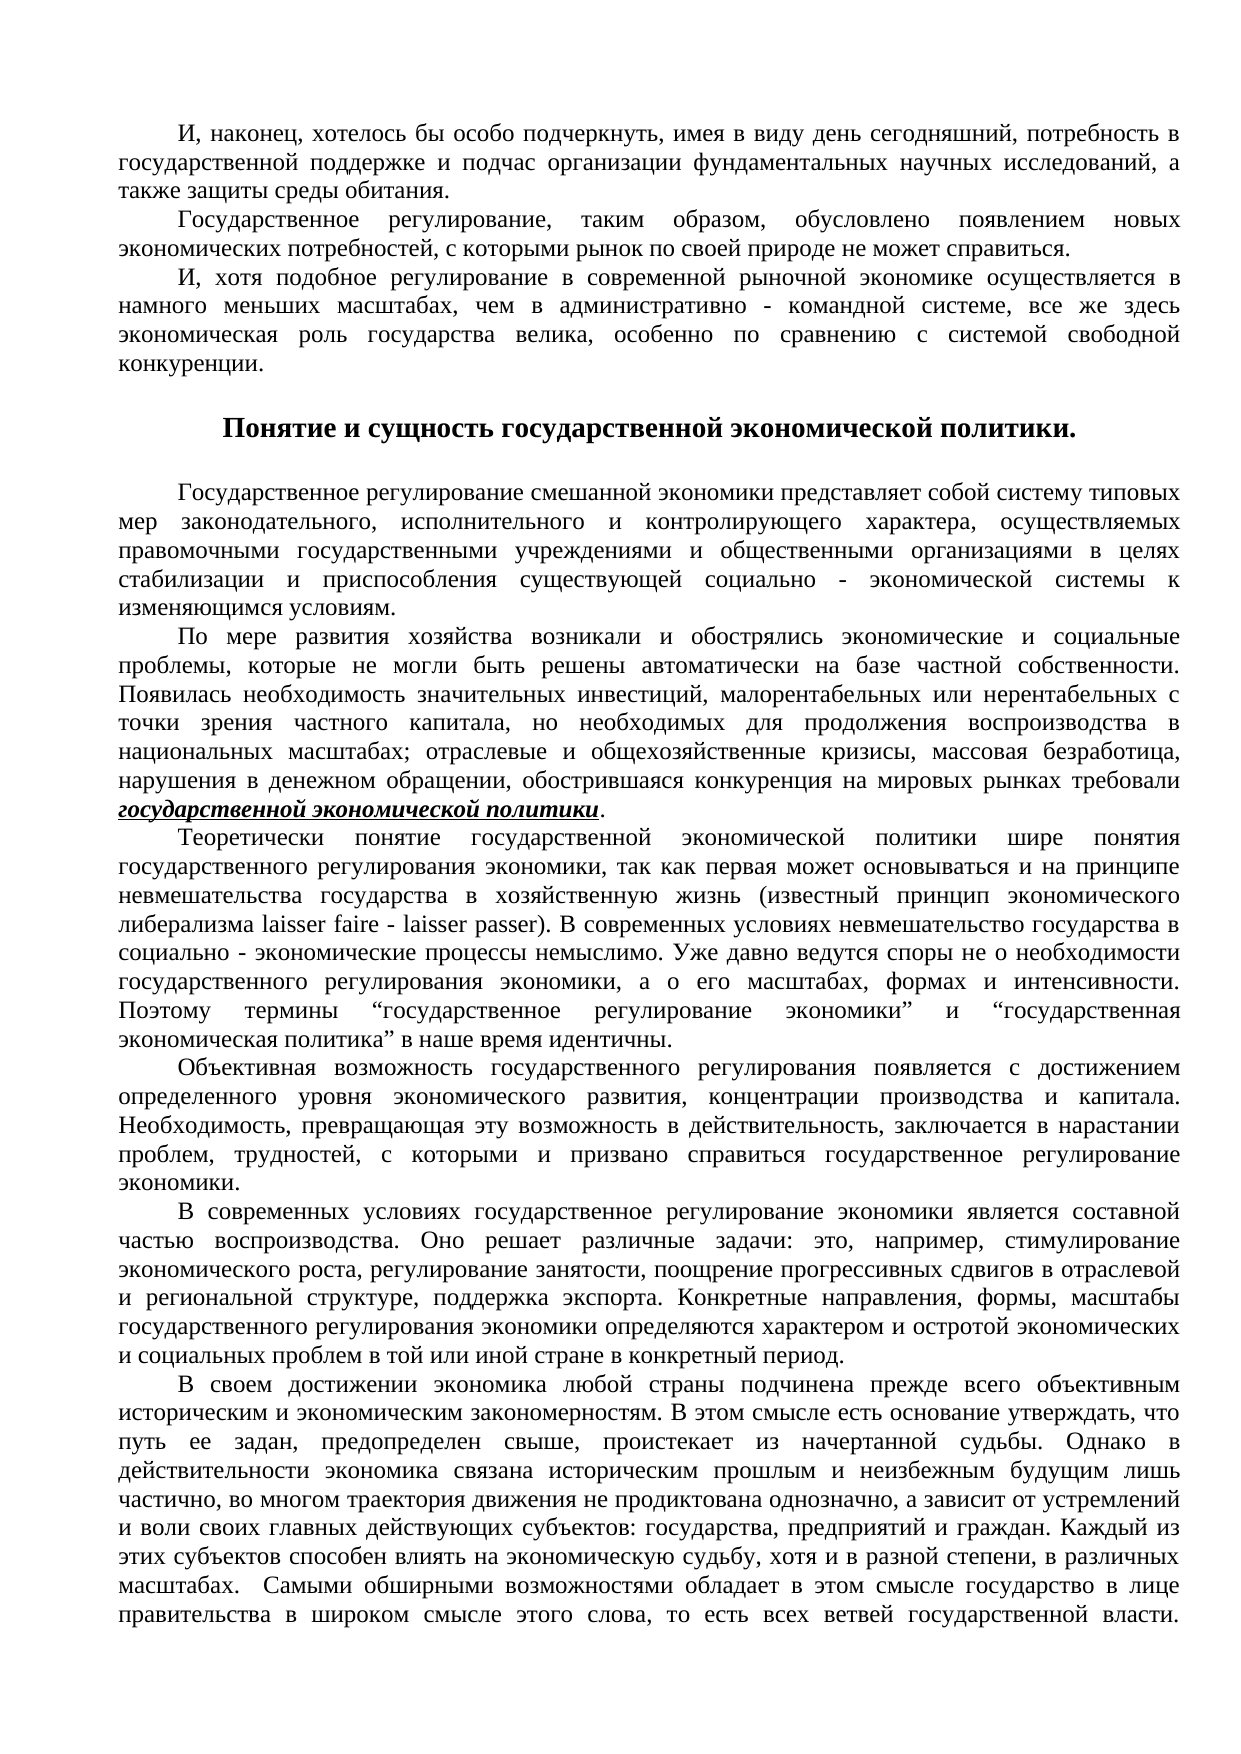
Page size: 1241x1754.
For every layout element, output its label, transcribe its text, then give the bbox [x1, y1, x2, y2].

text И, наконец, хотелось бы особо подчеркнуть, имея в виду день сегодняшний, потребность в государственной поддержке и подчас организации фундаментальных научных исследований, а также защиты среды обитания. [118, 118, 1181, 204]
text Государственное регулирование смешанной экономики представляет собой систему типовых мер законодательного, исполнительного и контролирующего характера, осуществляемых правомочными государственными учреждениями и общественными организациями в целях стабилизации и приспособления существующей социально - экономической системы к изменяющимся условиям. [118, 477, 1181, 621]
text Объективная возможность государственного регулирования появляется с достижением определенного уровня экономического развития, концентрации производства и капитала. Необходимость, превращающая эту возможность в действительность, заключается в нарастании проблем, трудностей, с которыми и призвано справиться государственное регулирование экономики. [118, 1052, 1181, 1196]
text По мере развития хозяйства возникали и обострялись экономические и социальные проблемы, которые не могли быть решены автоматически на базе частной собственности. Появилась необходимость значительных инвестиций, малорентабельных или нерентабельных с точки зрения частного капитала, но необходимых для продолжения воспроизводства в национальных масштабах; отраслевые и общехозяйственные кризисы, массовая безработица, нарушения в денежном обращении, обострившаяся конкуренция на мировых рынках требовали государственной экономической политики. [118, 621, 1181, 822]
text Теоретически понятие государственной экономической политики шире понятия государственного регулирования экономики, так как первая может основываться и на принципе невмешательства государства в хозяйственную жизнь (известный принцип экономического либерализма laisser faire - laisser passer). В современных условиях невмешательство государства в социально - экономические процессы немыслимо. Уже давно ведутся споры не о необходимости государственного регулирования экономики, а о его масштабах, формах и интенсивности. Поэтому термины “государственное регулирование экономики” и “государственная экономическая политика” в наше время идентичны. [118, 822, 1181, 1052]
text Государственное регулирование, таким образом, обусловлено появлением новых экономических потребностей, с которыми рынок по своей природе не может справиться. [118, 204, 1181, 262]
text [118, 1369, 1181, 1627]
text В современных условиях государственное регулирование экономики является составной частью воспроизводства. Оно решает различные задачи: это, например, стимулирование экономического роста, регулирование занятости, поощрение прогрессивных сдвигов в отраслевой и региональной структуре, поддержка экспорта. Конкретные направления, формы, масштабы государственного регулирования экономики определяются характером и остротой экономических и социальных проблем в той или иной стране в конкретный период. [118, 1196, 1181, 1369]
text Понятие и сущность государственной экономической политики. [118, 410, 1122, 444]
text И, хотя подобное регулирование в современной рыночной экономике осуществляется в намного меньших масштабах, чем в административно - командной системе, все же здесь экономическая роль государства велика, особенно по сравнению с системой свободной конкуренции. [118, 262, 1181, 377]
